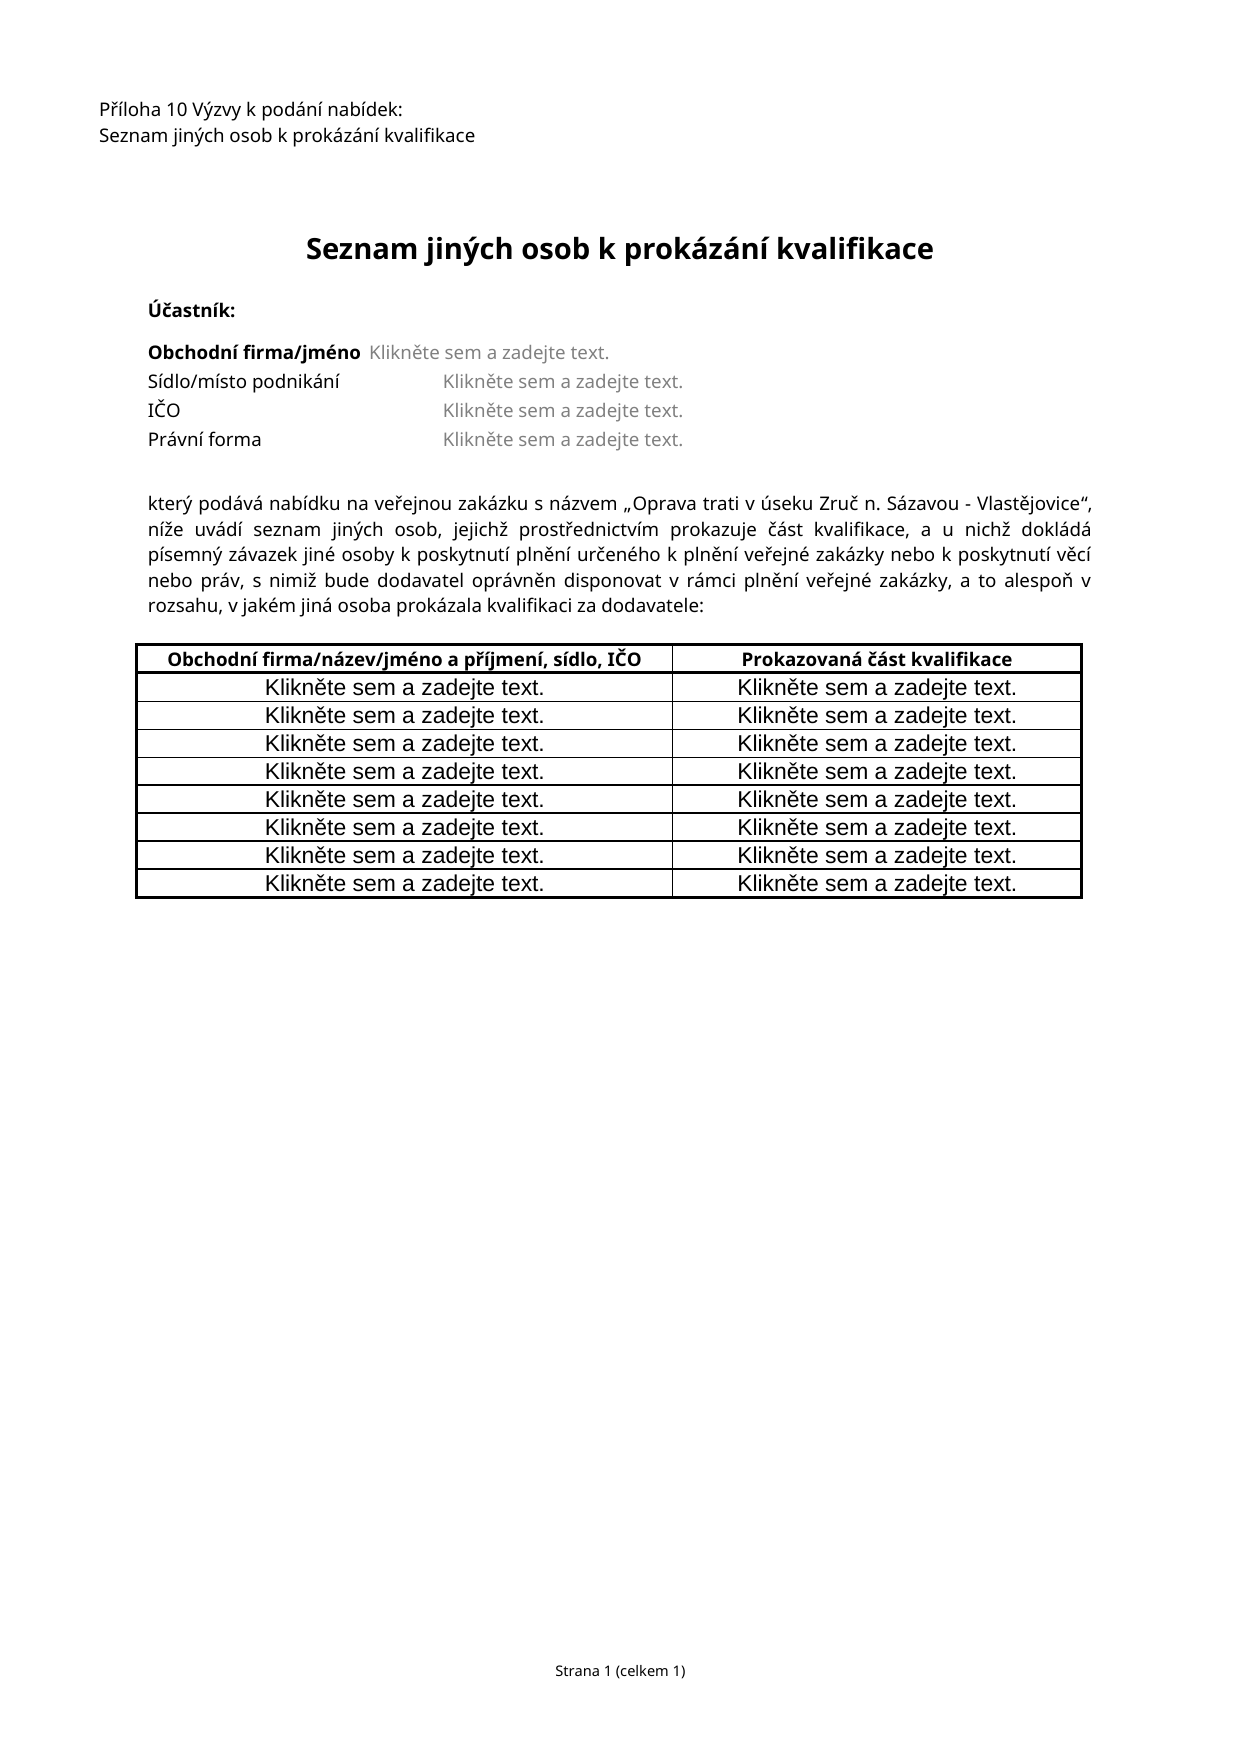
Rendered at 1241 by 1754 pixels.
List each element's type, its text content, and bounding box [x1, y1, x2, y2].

text Obchodní firma/jméno [148, 336, 1093, 365]
table_header Obchodní firma/název/jméno a příjmení, sídlo, IČO [138, 646, 672, 671]
table_header Prokazovaná část kvalifikace [673, 646, 1080, 671]
text Sídlo/místo podnikání [148, 365, 1093, 394]
text Právní forma [148, 423, 1093, 452]
text IČO [148, 394, 1093, 423]
text který podává nabídku na veřejnou zakázku s názvem „Oprava trati v úseku Zruč n. Sázavou - Vlastějovice“, níže uvádí seznam jiných osob, jejichž prostřednictvím prokazuje část kvalifikace, a u nichž dokládá písemný závazek jiné osoby k poskytnutí plnění určeného k plnění veřejné zakázky nebo k poskytnutí věcí nebo práv, s nimiž bude dodavatel oprávněn disponovat v rámci plnění veřejné zakázky, a to alespoň v rozsahu, v jakém jiná osoba prokázala kvalifikaci za dodavatele: [148, 490, 1093, 618]
title Seznam jiných osob k prokázání kvalifikace [148, 228, 1093, 268]
text Účastník: [148, 293, 1093, 324]
